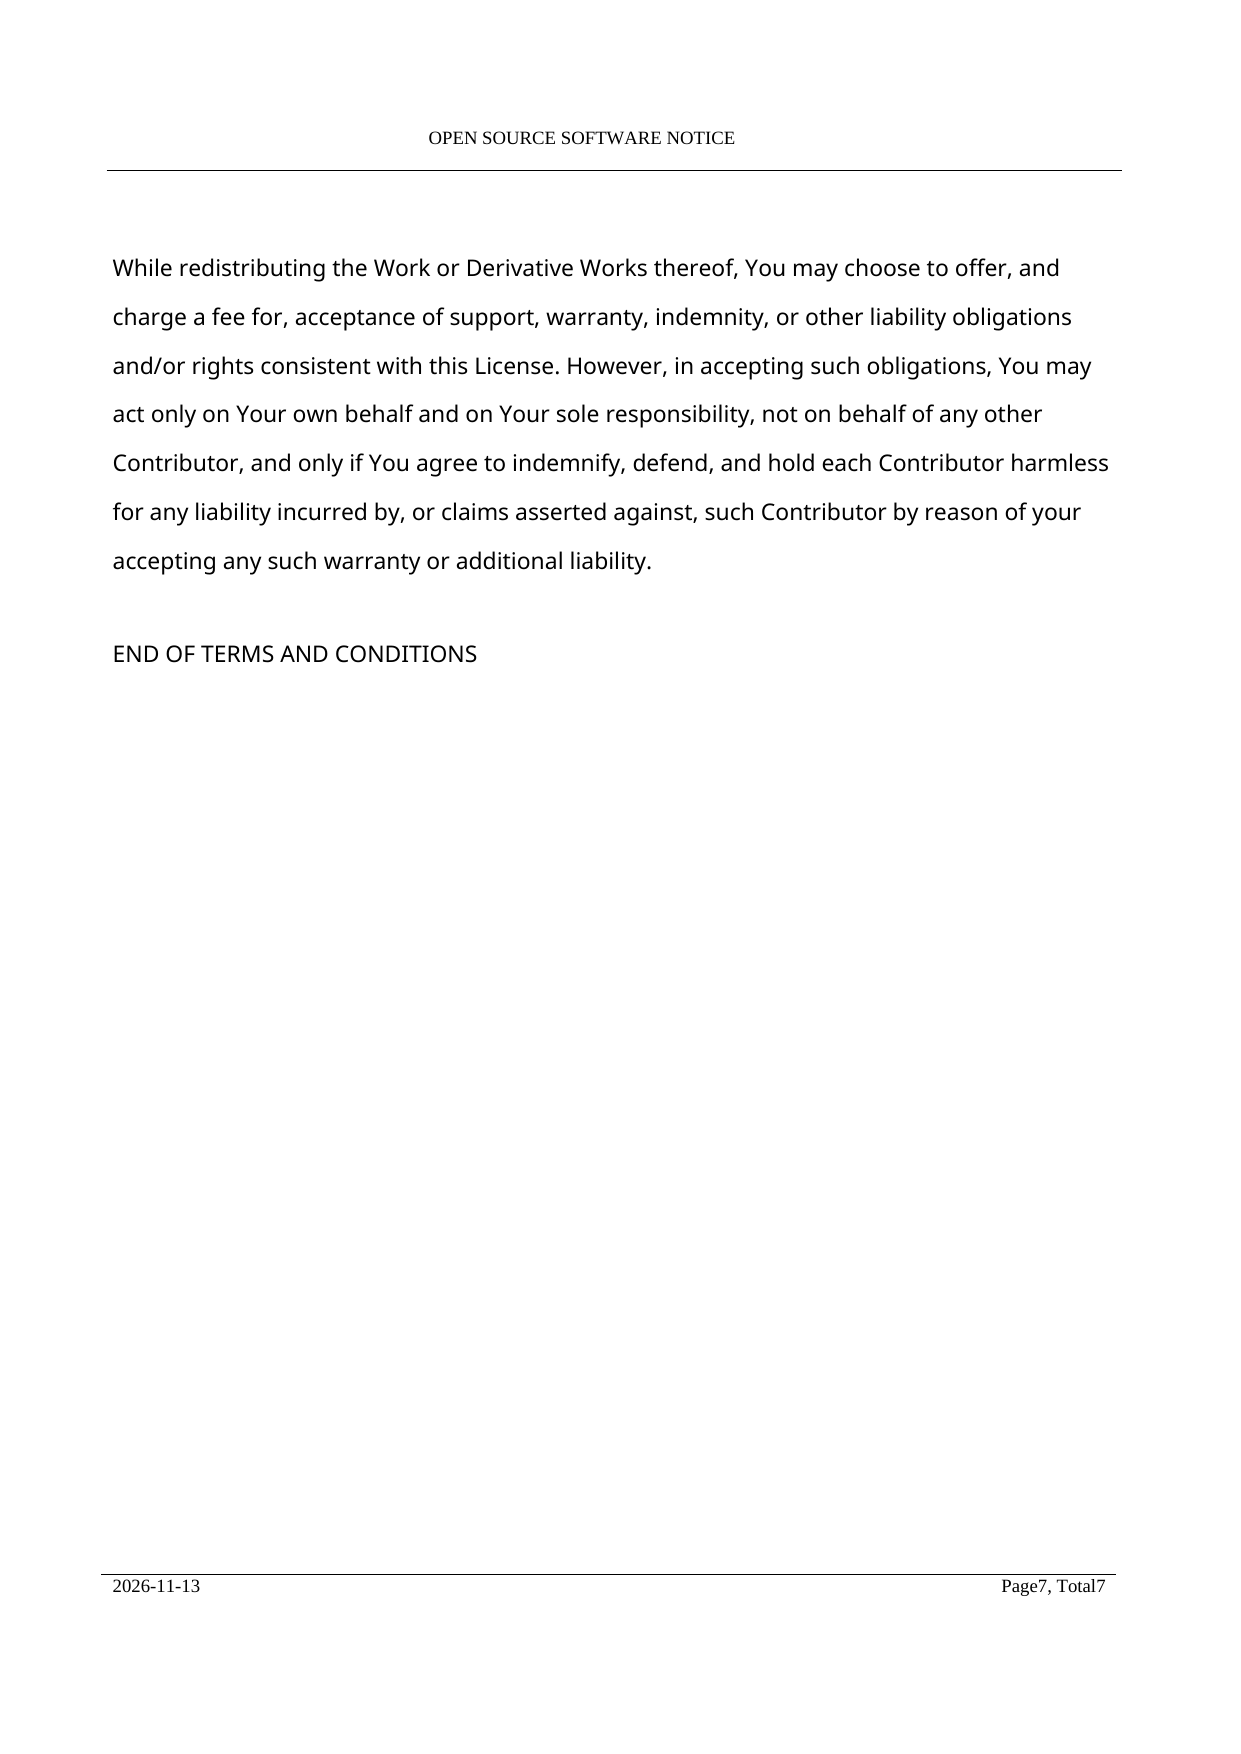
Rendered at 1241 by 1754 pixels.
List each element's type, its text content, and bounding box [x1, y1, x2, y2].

text END OF TERMS AND CONDITIONS [112, 637, 1128, 670]
text While redistributing the Work or Derivative Works thereof, You may choose to offer, and charge a fee for, acceptance of support, warranty, indemnity, or other liability obligations and/or rights consistent with this License. However, in accepting such obligations, You may act only on Your own behalf and on Your sole responsibility, not on behalf of any other Contributor, and only if You agree to indemnify, defend, and hold each Contributor harmless for any liability incurred by, or claims asserted against, such Contributor by reason of your accepting any such warranty or additional liability. [112, 251, 1128, 576]
